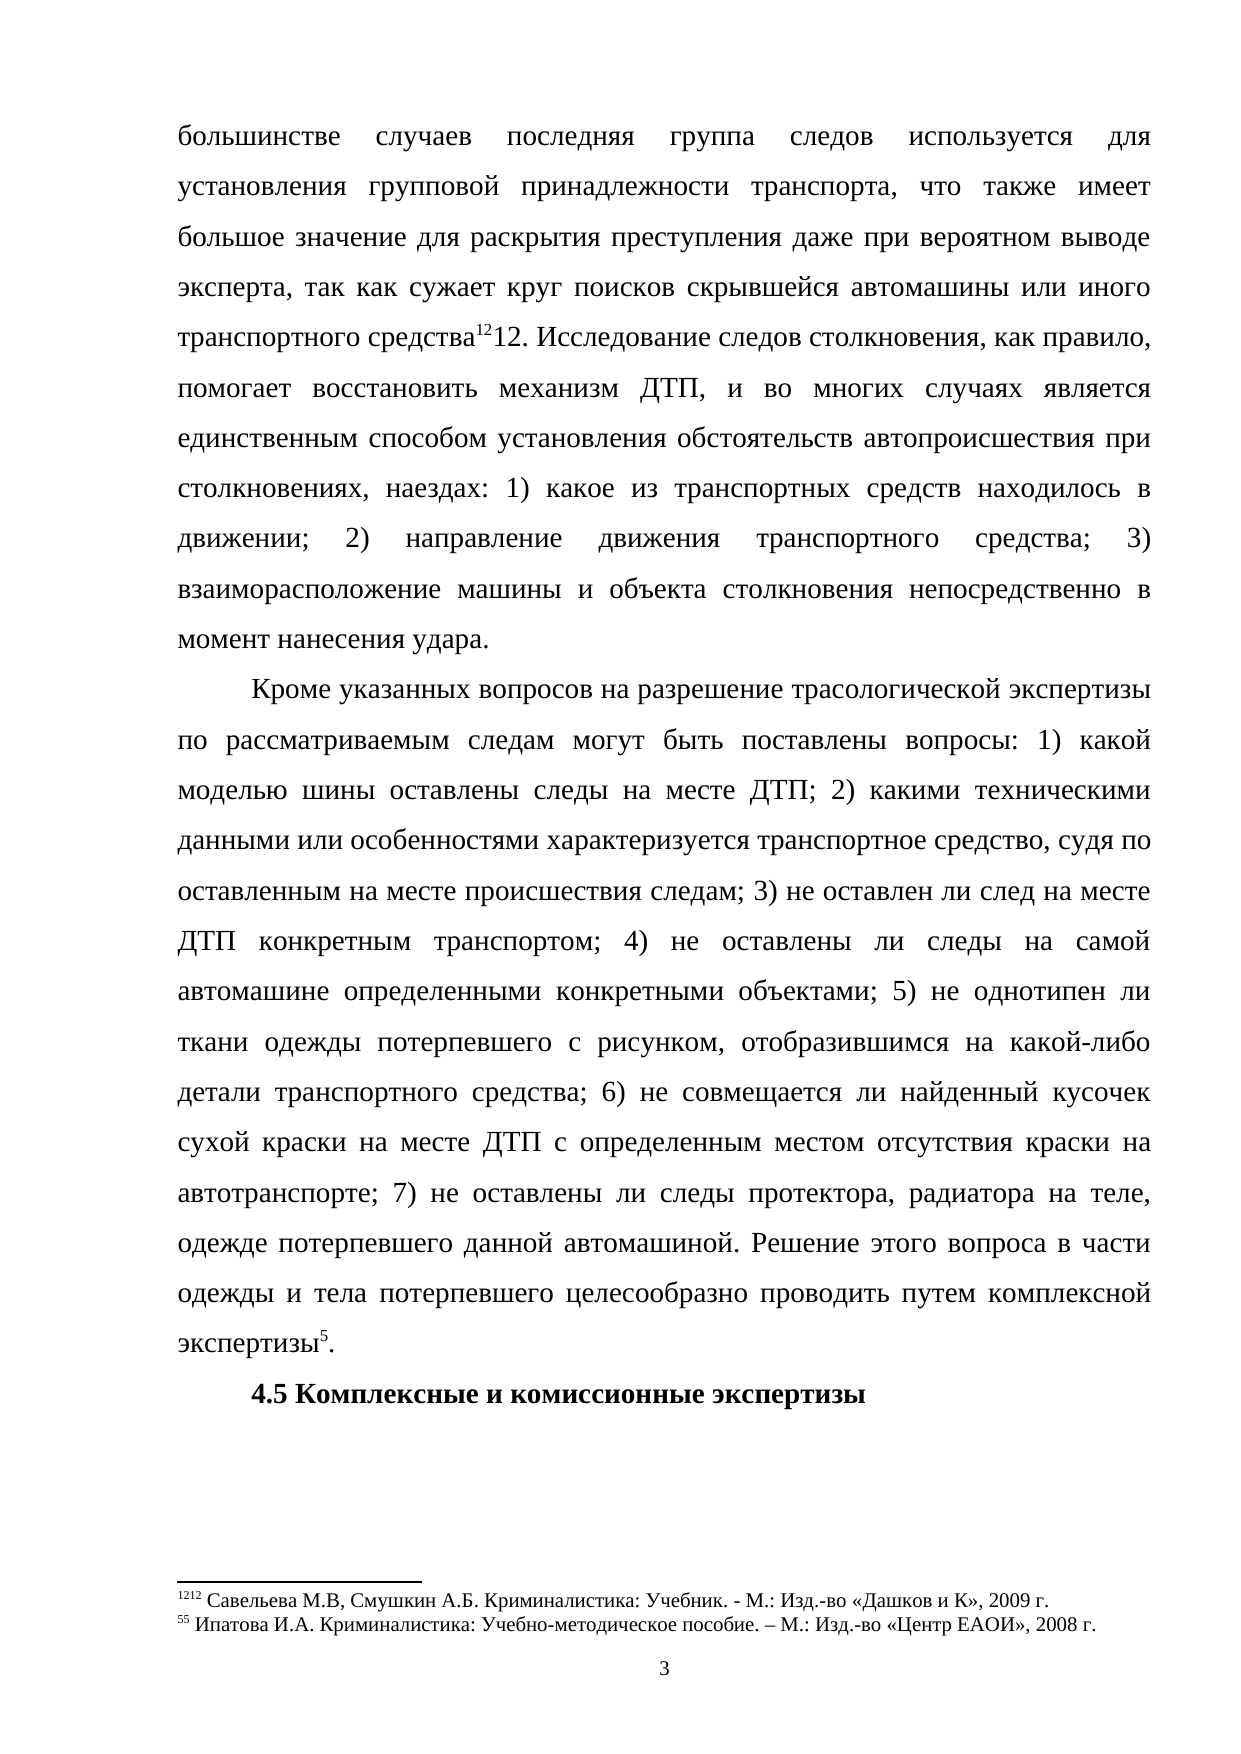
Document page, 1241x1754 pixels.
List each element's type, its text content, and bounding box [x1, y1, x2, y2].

text Кроме указанных вопросов на разрешение трасологической экспертизы по рассматриваемым следам могут быть поставлены вопросы: 1) какой моделью шины оставлены следы на месте ДТП; 2) какими техническими данными или особенностями характеризуется транспортное средство, судя по оставленным на месте происшествия следам; 3) не оставлен ли след на месте ДТП конкретным транспортом; 4) не оставлены ли следы на самой автомашине определенными конкретными объектами; 5) не однотипен ли ткани одежды потерпевшего с рисунком, отобразившимся на какой-либо детали транспортного средства; 6) не совмещается ли найденный кусочек сухой краски на месте ДТП с определенным местом отсутствия краски на автотранспорте; 7) не оставлены ли следы протектора, радиатора на теле, одежде потерпевшего данной автомашиной. Решение этого вопроса в части одежды и тела потерпевшего целесообразно проводить путем комплексной экспертизы5. [177, 672, 1152, 1359]
text 4.5 Комплексные и комиссионные экспертизы [177, 1376, 1152, 1409]
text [177, 118, 1152, 655]
